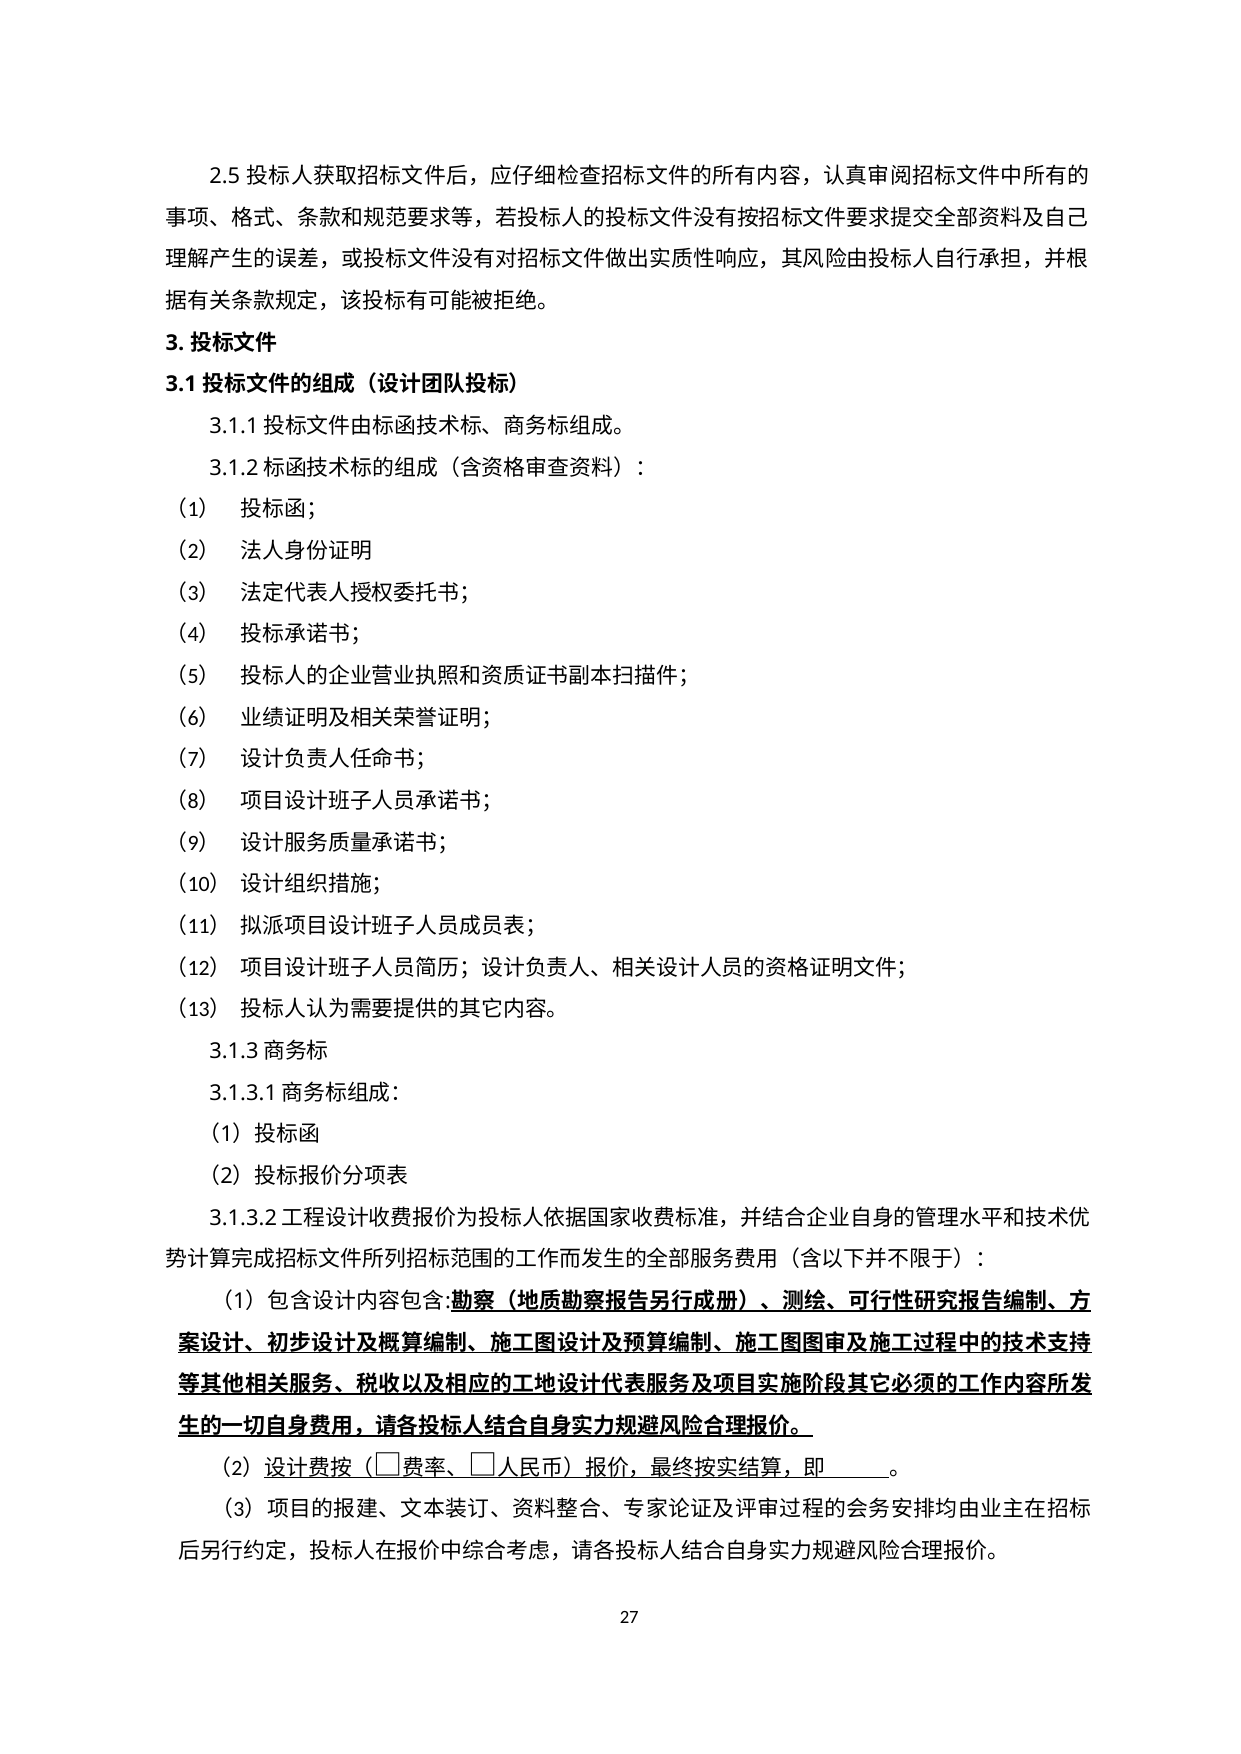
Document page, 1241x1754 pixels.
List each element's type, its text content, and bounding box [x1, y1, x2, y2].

list 投标人认为需要提供的其它内容。 [165, 983, 1092, 1025]
text （3）项目的报建、文本装订、资料整合、专家论证及评审过程的会务安排均由业主在招标后另行约定，投标人在报价中综合考虑，请各投标人结合自身实力规避风险合理报价。 [178, 1483, 1092, 1567]
text （1）包含设计内容包含:勘察（地质勘察报告另行成册）、测绘、可行性研究报告编制、方案设计、初步设计及概算编制、施工图设计及预算编制、施工图图审及施工过程中的技术支持等其他相关服务、税收以及相应的工地设计代表服务及项目实施阶段其它必须的工作内容所发生的一切自身费用，请各投标人结合自身实力规避风险合理报价。 [178, 1395, 1092, 1442]
list 设计负责人任命书； [165, 733, 1092, 775]
text （1）包含设计内容包含:勘察（地质勘察报告另行成册）、测绘、可行性研究报告编制、方案设计、初步设计及概算编制、施工图设计及预算编制、施工图图审及施工过程中的技术支持等其他相关服务、税收以及相应的工地设计代表服务及项目实施阶段其它必须的工作内容所发生的一切自身费用，请各投标人结合自身实力规避风险合理报价。 [178, 1353, 1092, 1393]
text 3.1 投标文件的组成（设计团队投标） [165, 358, 1092, 400]
text 2.5 投标人获取招标文件后，应仔细检查招标文件的所有内容，认真审阅招标文件中所有的事项、格式、条款和规范要求等，若投标人的投标文件没有按招标文件要求提交全部资料及自己理解产生的误差，或投标文件没有对招标文件做出实质性响应，其风险由投标人自行承担，并根据有关条款规定，该投标有可能被拒绝。 [165, 150, 1092, 317]
list 法定代表人授权委托书； [165, 567, 1092, 608]
list 投标函； [165, 483, 1092, 525]
list 设计服务质量承诺书； [165, 817, 1092, 858]
text 3. 投标文件 [165, 317, 1092, 358]
text 3.1.1投标文件由标函技术标、商务标组成。 [165, 400, 1092, 442]
text （2）设计费按（□费率、□人民币）报价，最终按实结算，即 。 [165, 1442, 1092, 1483]
list 投标人的企业营业执照和资质证书副本扫描件； [165, 650, 1092, 692]
text （1）包含设计内容包含:勘察（地质勘察报告另行成册）、测绘、可行性研究报告编制、方案设计、初步设计及概算编制、施工图设计及预算编制、施工图图审及施工过程中的技术支持等其他相关服务、税收以及相应的工地设计代表服务及项目实施阶段其它必须的工作内容所发生的一切自身费用，请各投标人结合自身实力规避风险合理报价。 [178, 1275, 1092, 1352]
list 法人身份证明 [165, 525, 1092, 567]
list 项目设计班子人员简历；设计负责人、相关设计人员的资格证明文件； [165, 942, 1092, 983]
list 设计组织措施； [165, 858, 1092, 900]
text （1）投标函 [165, 1108, 1092, 1150]
text 3.1.3.1商务标组成： [165, 1067, 1092, 1108]
list 项目设计班子人员承诺书； [165, 775, 1092, 817]
text 3.1.3.2工程设计收费报价为投标人依据国家收费标准，并结合企业自身的管理水平和技术优势计算完成招标文件所列招标范围的工作而发生的全部服务费用（含以下并不限于）： [165, 1192, 1092, 1275]
list 投标承诺书； [165, 608, 1092, 650]
text 3.1.2标函技术标的组成（含资格审查资料）： [165, 442, 1092, 483]
text （2）投标报价分项表 [165, 1150, 1092, 1192]
list 拟派项目设计班子人员成员表； [165, 900, 1092, 942]
text 3.1.3商务标 [165, 1025, 1092, 1067]
list 业绩证明及相关荣誉证明； [165, 692, 1092, 733]
